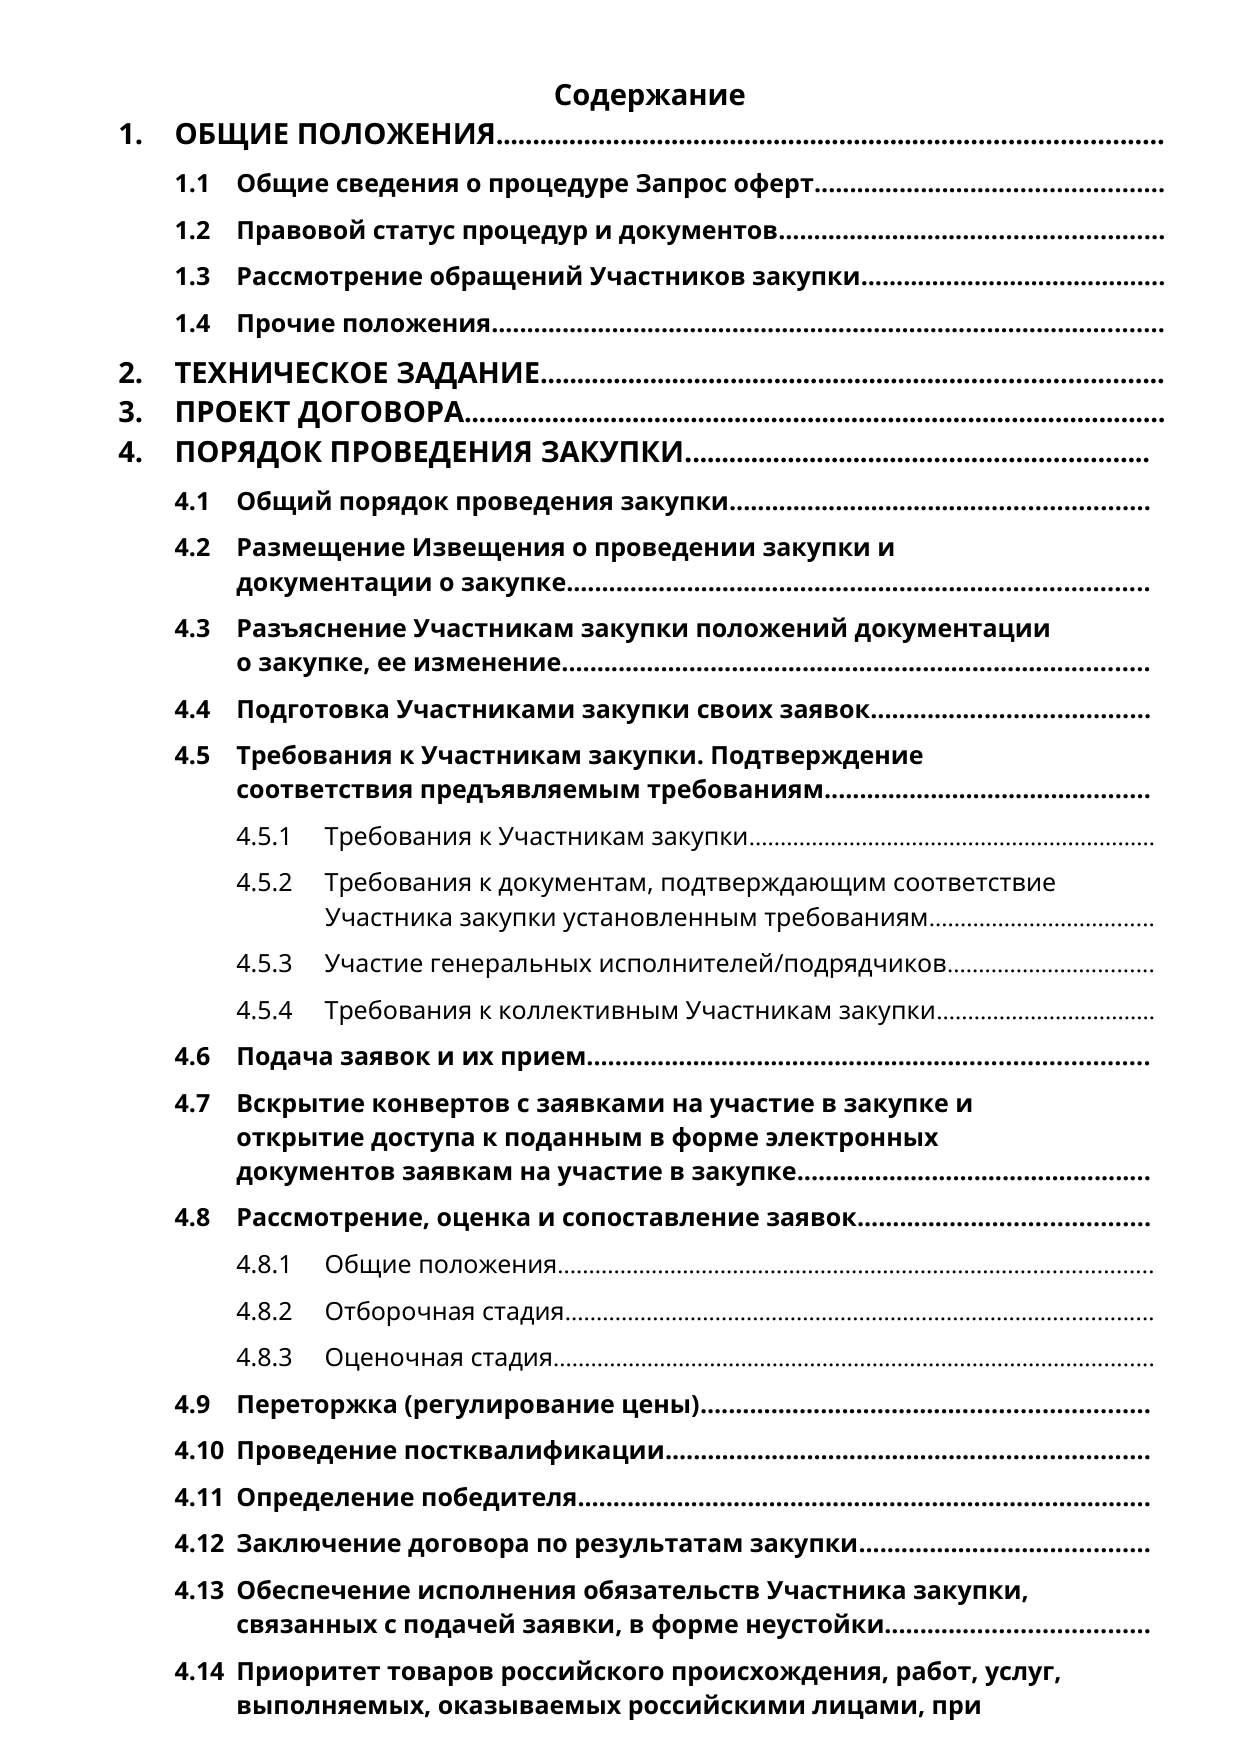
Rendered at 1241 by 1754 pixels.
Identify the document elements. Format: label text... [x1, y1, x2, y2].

text 4.5 Требования к Участникам закупки. Подтверждение соответствия предъявляемым требованиям 13 [174, 738, 1063, 806]
text 4.3 Разъяснение Участникам закупки положений документации о закупке, ее изменение 10 [174, 611, 1063, 679]
text 4.12 Заключение договора по результатам закупки 21 [174, 1526, 1063, 1560]
text 4.5.3 Участие генеральных исполнителей/подрядчиков 15 [236, 946, 1063, 980]
text 4.6 Подача заявок и их прием 17 [174, 1039, 1063, 1073]
text 4.4 Подготовка Участниками закупки своих заявок 10 [174, 691, 1063, 725]
text 4.9 Переторжка (регулирование цены) 19 [174, 1386, 1063, 1420]
text 4.8.2 Отборочная стадия 18 [236, 1293, 1063, 1327]
text 2. Техническое задание 8 [118, 352, 1063, 392]
text 1.1 Общие сведения о процедуре Запрос оферт 5 [174, 166, 1063, 200]
text 4.10 Проведение постквалификации 21 [174, 1433, 1063, 1467]
text Содержание [118, 74, 1181, 113]
text 4.5.4 Требования к коллективным Участникам закупки 16 [236, 992, 1063, 1026]
text 1.4 Прочие положения 6 [174, 305, 1063, 339]
text 4. Порядок проведения закупки. 10 [118, 431, 1063, 471]
text 3. Проект договора 9 [118, 392, 1063, 431]
text 4.13 Обеспечение исполнения обязательств Участника закупки, связанных с подачей заявки, в форме неустойки 22 [174, 1573, 1063, 1641]
text 4.5.2 Требования к документам, подтверждающим соответствие Участника закупки установленным требованиям 14 [236, 865, 1063, 933]
text 1.2 Правовой статус процедур и документов 5 [174, 212, 1063, 246]
text 4.1 Общий порядок проведения закупки 10 [174, 483, 1063, 518]
text 4.5.1 Требования к Участникам закупки 13 [236, 818, 1063, 853]
text 4.8 Рассмотрение, оценка и сопоставление заявок 17 [174, 1200, 1063, 1234]
text 1. Общие положения 5 [118, 113, 1063, 153]
text 4.2 Размещение Извещения о проведении закупки и документации о закупке 10 [174, 530, 1063, 598]
text 4.8.3 Оценочная стадия 19 [236, 1340, 1063, 1374]
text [174, 1653, 1063, 1721]
text 4.7 Вскрытие конвертов с заявками на участие в закупке и открытие доступа к поданным в форме электронных документов заявкам на участие в закупке 17 [174, 1085, 1063, 1188]
text 4.8.1 Общие положения 17 [236, 1247, 1063, 1281]
text 1.3 Рассмотрение обращений Участников закупки 5 [174, 259, 1063, 293]
text 4.11 Определение победителя 21 [174, 1479, 1063, 1513]
